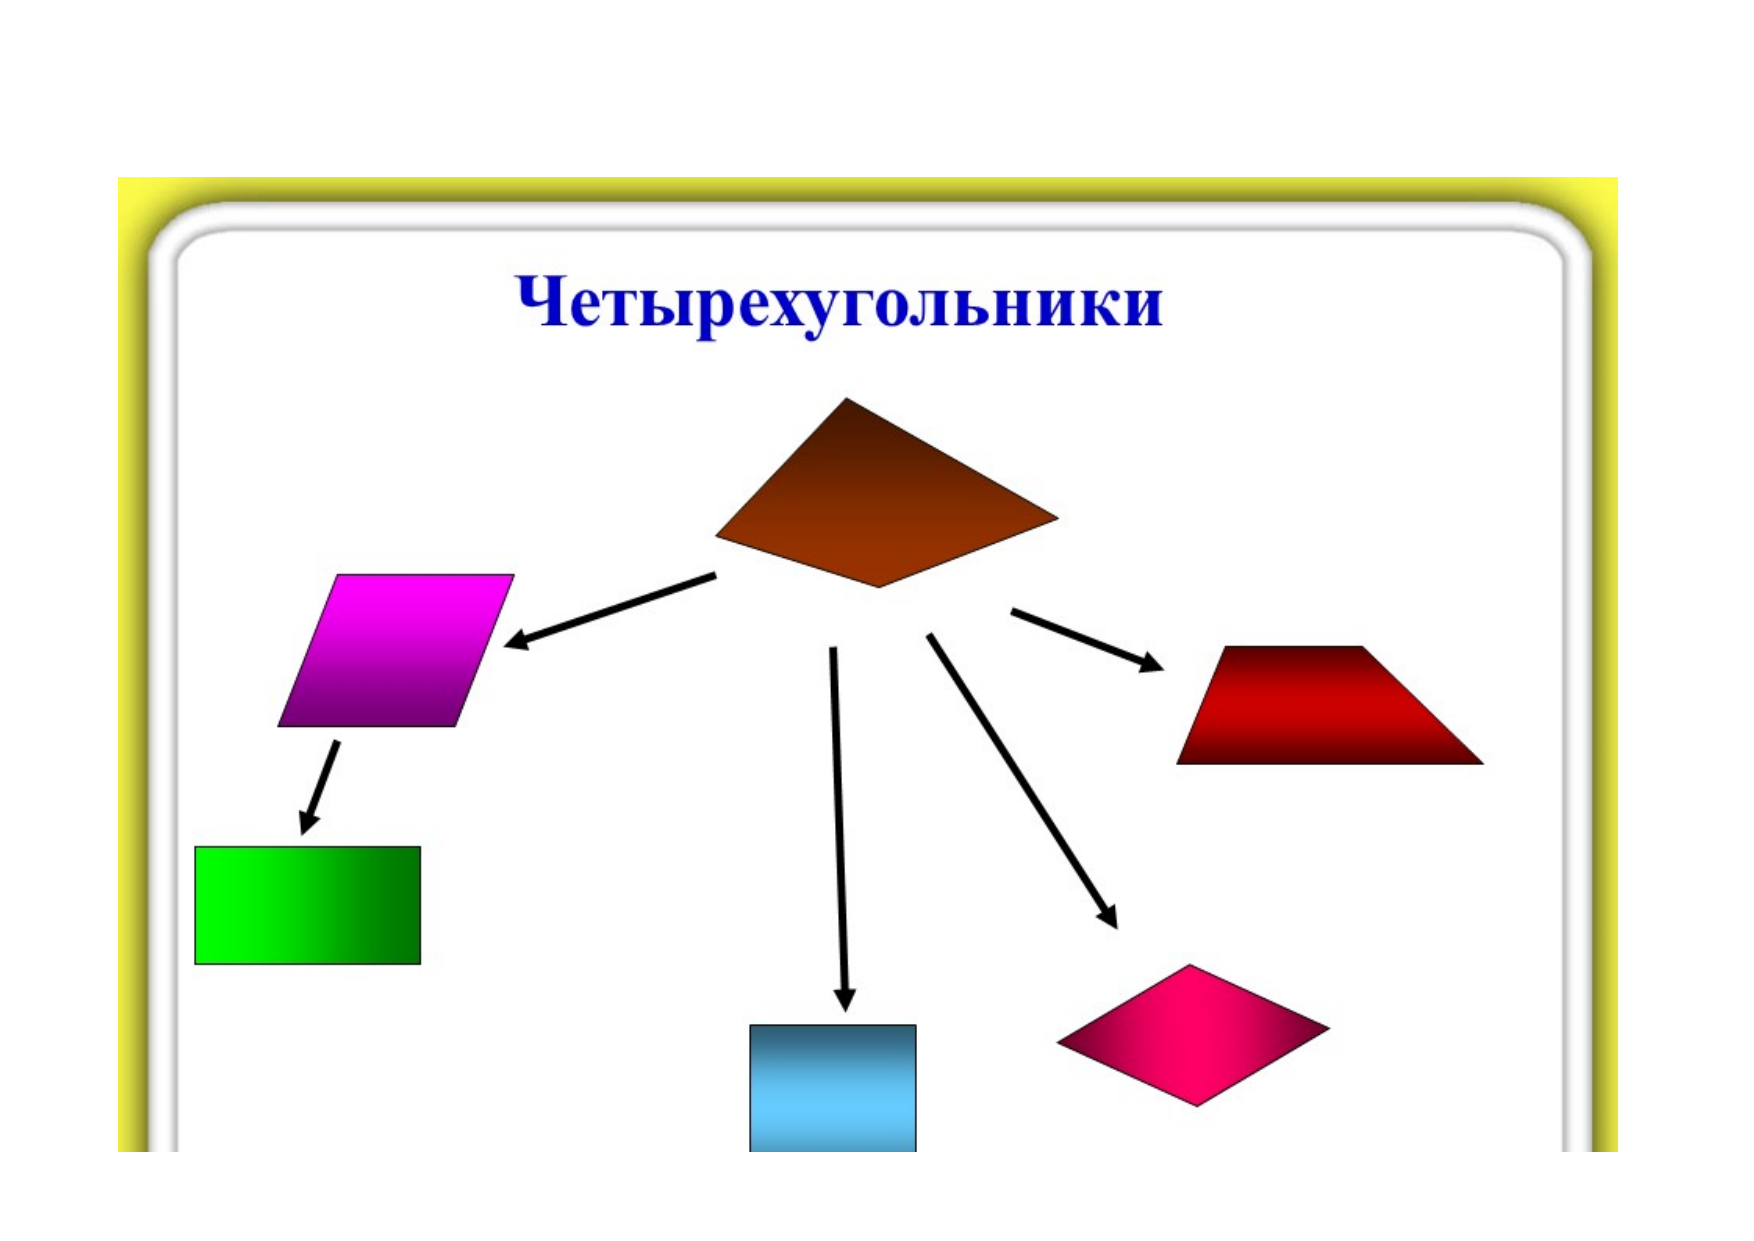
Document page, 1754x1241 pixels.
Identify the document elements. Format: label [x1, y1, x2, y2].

picture [118, 177, 1619, 1152]
